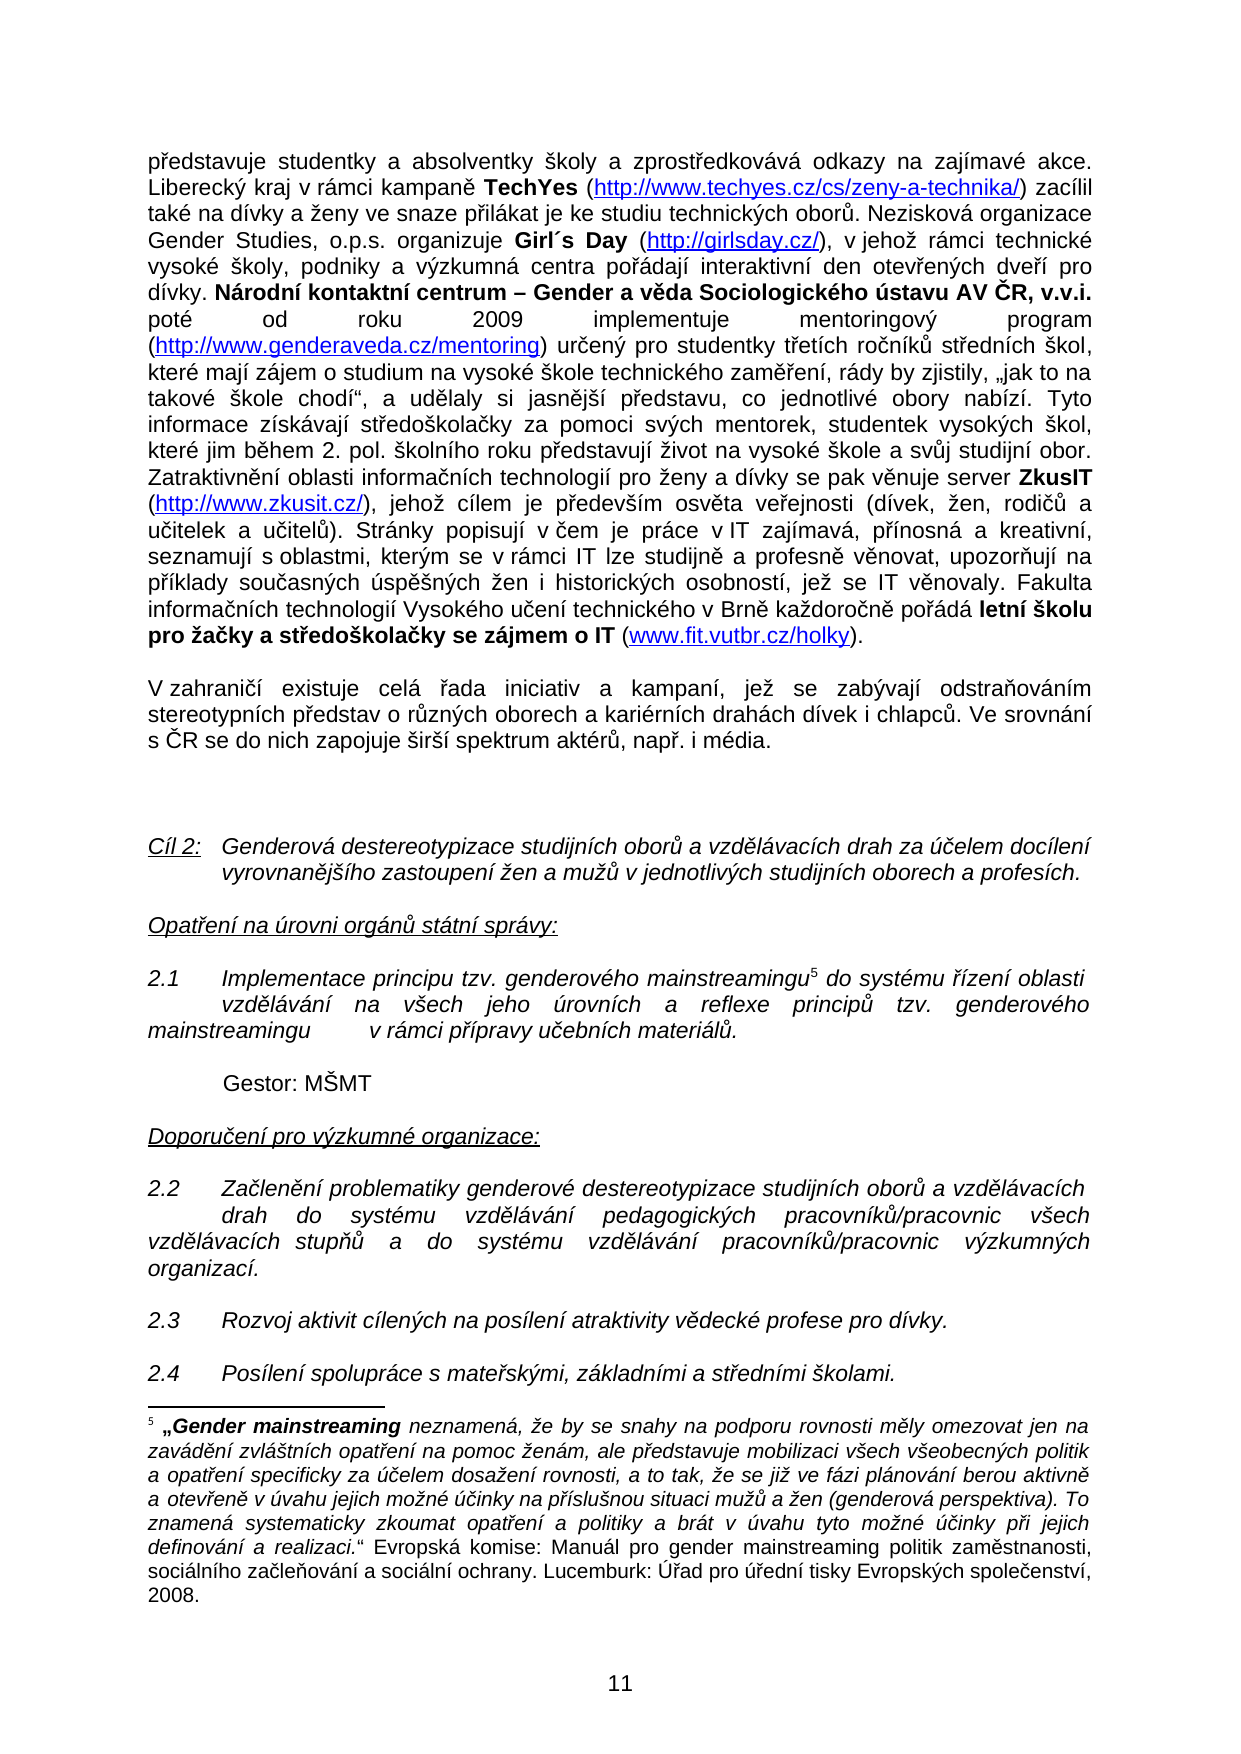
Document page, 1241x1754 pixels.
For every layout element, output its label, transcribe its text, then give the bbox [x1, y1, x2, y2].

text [148, 148, 1093, 648]
text Opatření na úrovni orgánů státní správy: [148, 912, 1093, 938]
list 2.1 Implementace principu tzv. genderového mainstreamingu do systému řízení oblasti vzdělávání na všech jeho úrovních a reflexe principů tzv. genderového mainstreamingu v rámci přípravy učebních materiálů. [148, 964, 1093, 1044]
text V zahraničí existuje celá řada iniciativ a kampaní, jež se zabývají odstraňováním stereotypních představ o různých oborech a kariérních drahách dívek i chlapců. Ve srovnání s ČR se do nich zapojuje širší spektrum aktérů, např. i média. [148, 675, 1093, 754]
list 2.2 Začlenění problematiky genderové destereotypizace studijních oborů a vzdělávacích drah do systému vzdělávání pedagogických pracovníků/pracovnic všech vzdělávacích stupňů a do systému vzdělávání pracovníků/pracovnic výzkumných organizací. [148, 1175, 1093, 1281]
list 2.4 Posílení spolupráce s mateřskými, základními a středními školami. [148, 1360, 1093, 1386]
list Gestor: MŠMT [223, 1070, 1093, 1096]
list 2.3 Rozvoj aktivit cílených na posílení atraktivity vědecké profese pro dívky. [148, 1307, 1093, 1333]
text Cíl 2: Genderová destereotypizace studijních oborů a vzdělávacích drah za účelem docílení vyrovnanějšího zastoupení žen a mužů v jednotlivých studijních oborech a profesích. [148, 833, 1093, 886]
text Doporučení pro výzkumné organizace: [148, 1123, 1093, 1149]
